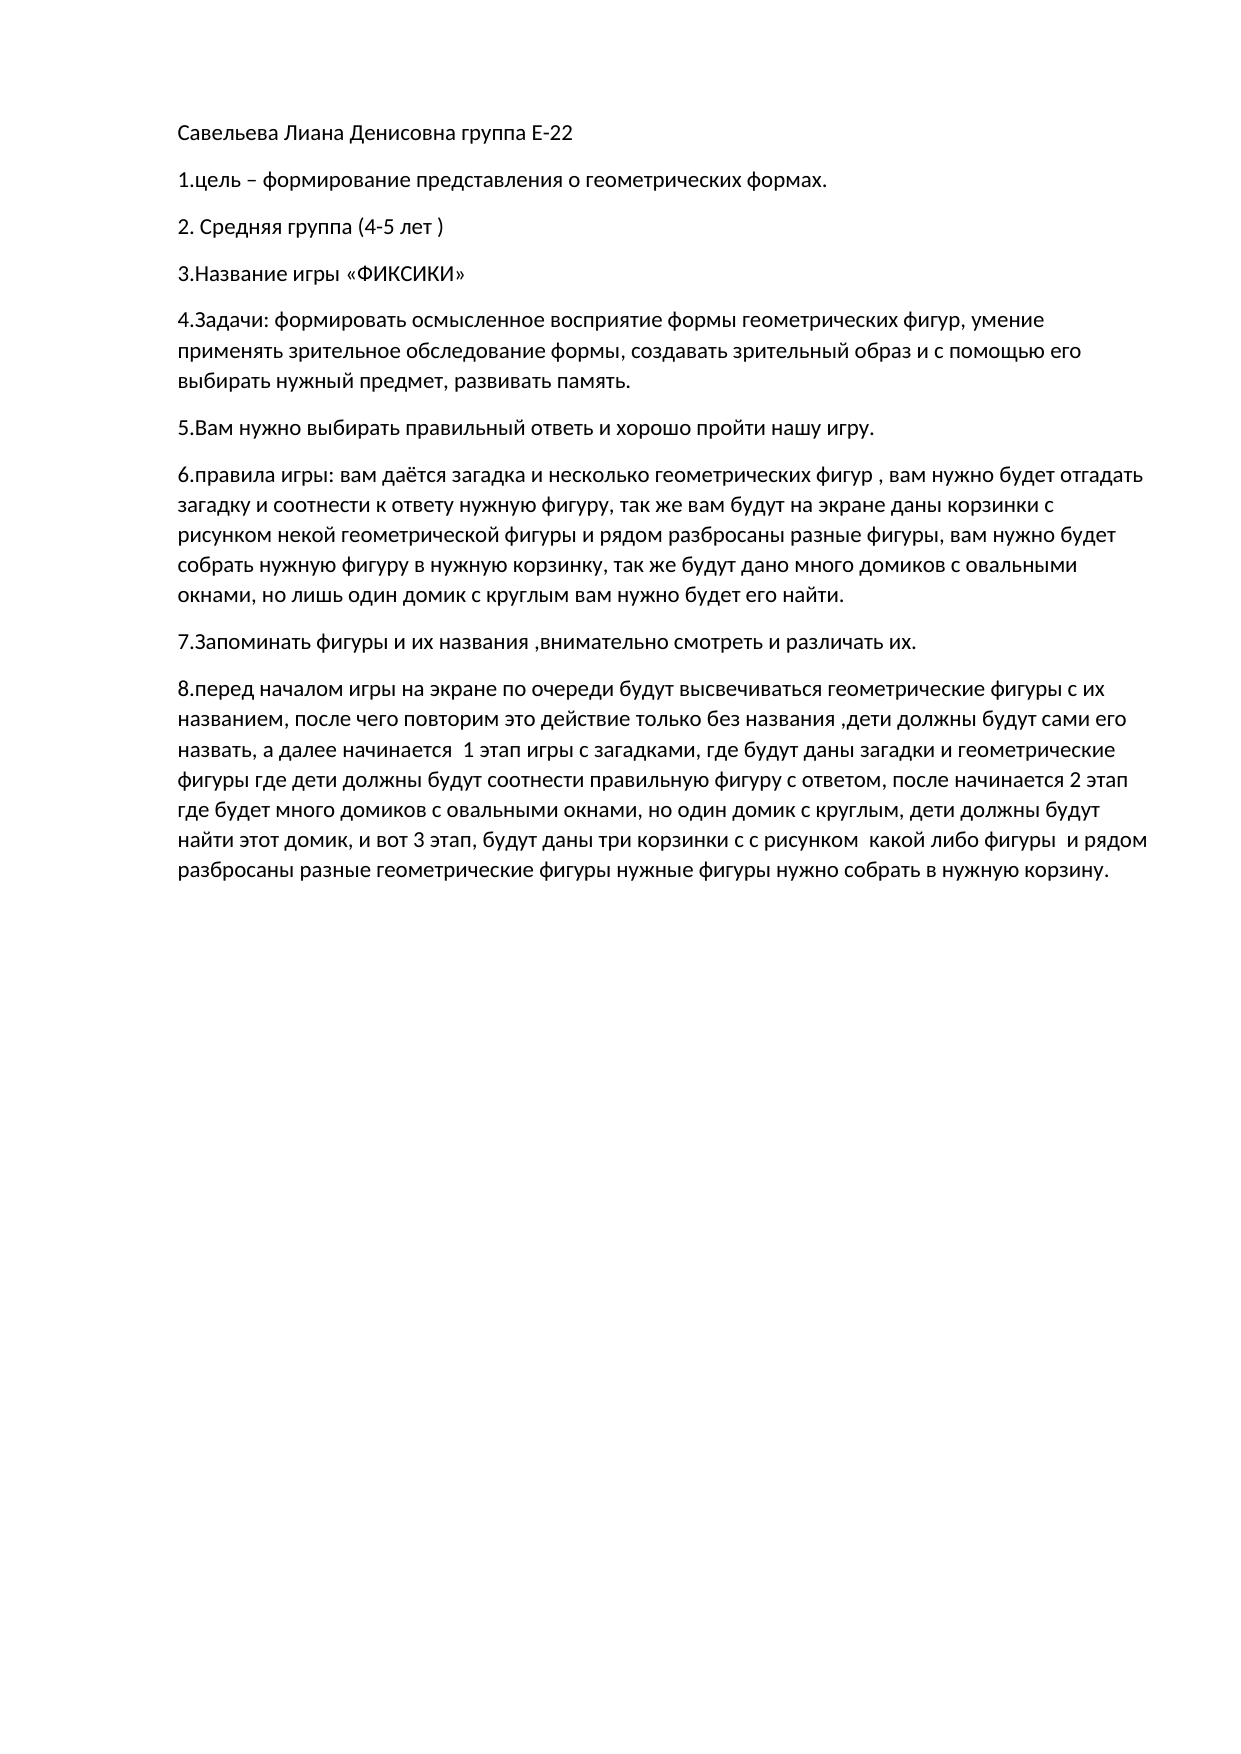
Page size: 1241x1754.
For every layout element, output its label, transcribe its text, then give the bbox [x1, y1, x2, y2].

text 8.перед началом игры на экране по очереди будут высвечиваться геометрические фигуры с их названием, после чего повторим это действие только без названия ,дети должны будут сами его назвать, а далее начинается 1 этап игры с загадками, где будут даны загадки и геометрические фигуры где дети должны будут соотнести правильную фигуру с ответом, после начинается 2 этап где будет много домиков с овальными окнами, но один домик с круглым, дети должны будут найти этот домик, и вот 3 этап, будут даны три корзинки с с рисунком какой либо фигуры и рядом разбросаны разные геометрические фигуры нужные фигуры нужно собрать в нужную корзину. [177, 674, 1152, 884]
text 2. Средняя группа (4-5 лет ) [177, 212, 1152, 240]
text 7.Запоминать фигуры и их названия ,внимательно смотреть и различать их. [177, 627, 1152, 656]
text 5.Вам нужно выбирать правильный ответь и хорошо пройти нашу игру. [177, 413, 1152, 441]
text 1.цель – формирование представления о геометрических формах. [177, 165, 1152, 193]
text 4.Задачи: формировать осмысленное восприятие формы геометрических фигур, умение применять зрительное обследование формы, создавать зрительный образ и с помощью его выбирать нужный предмет, развивать память. [177, 306, 1152, 394]
text 3.Название игры «ФИКСИКИ» [177, 259, 1152, 287]
text Савельева Лиана Денисовна группа Е-22 [177, 118, 1152, 146]
text 6.правила игры: вам даётся загадка и несколько геометрических фигур , вам нужно будет отгадать загадку и соотнести к ответу нужную фигуру, так же вам будут на экране даны корзинки с рисунком некой геометрической фигуры и рядом разбросаны разные фигуры, вам нужно будет собрать нужную фигуру в нужную корзинку, так же будут дано много домиков с овальными окнами, но лишь один домик с круглым вам нужно будет его найти. [177, 460, 1152, 609]
